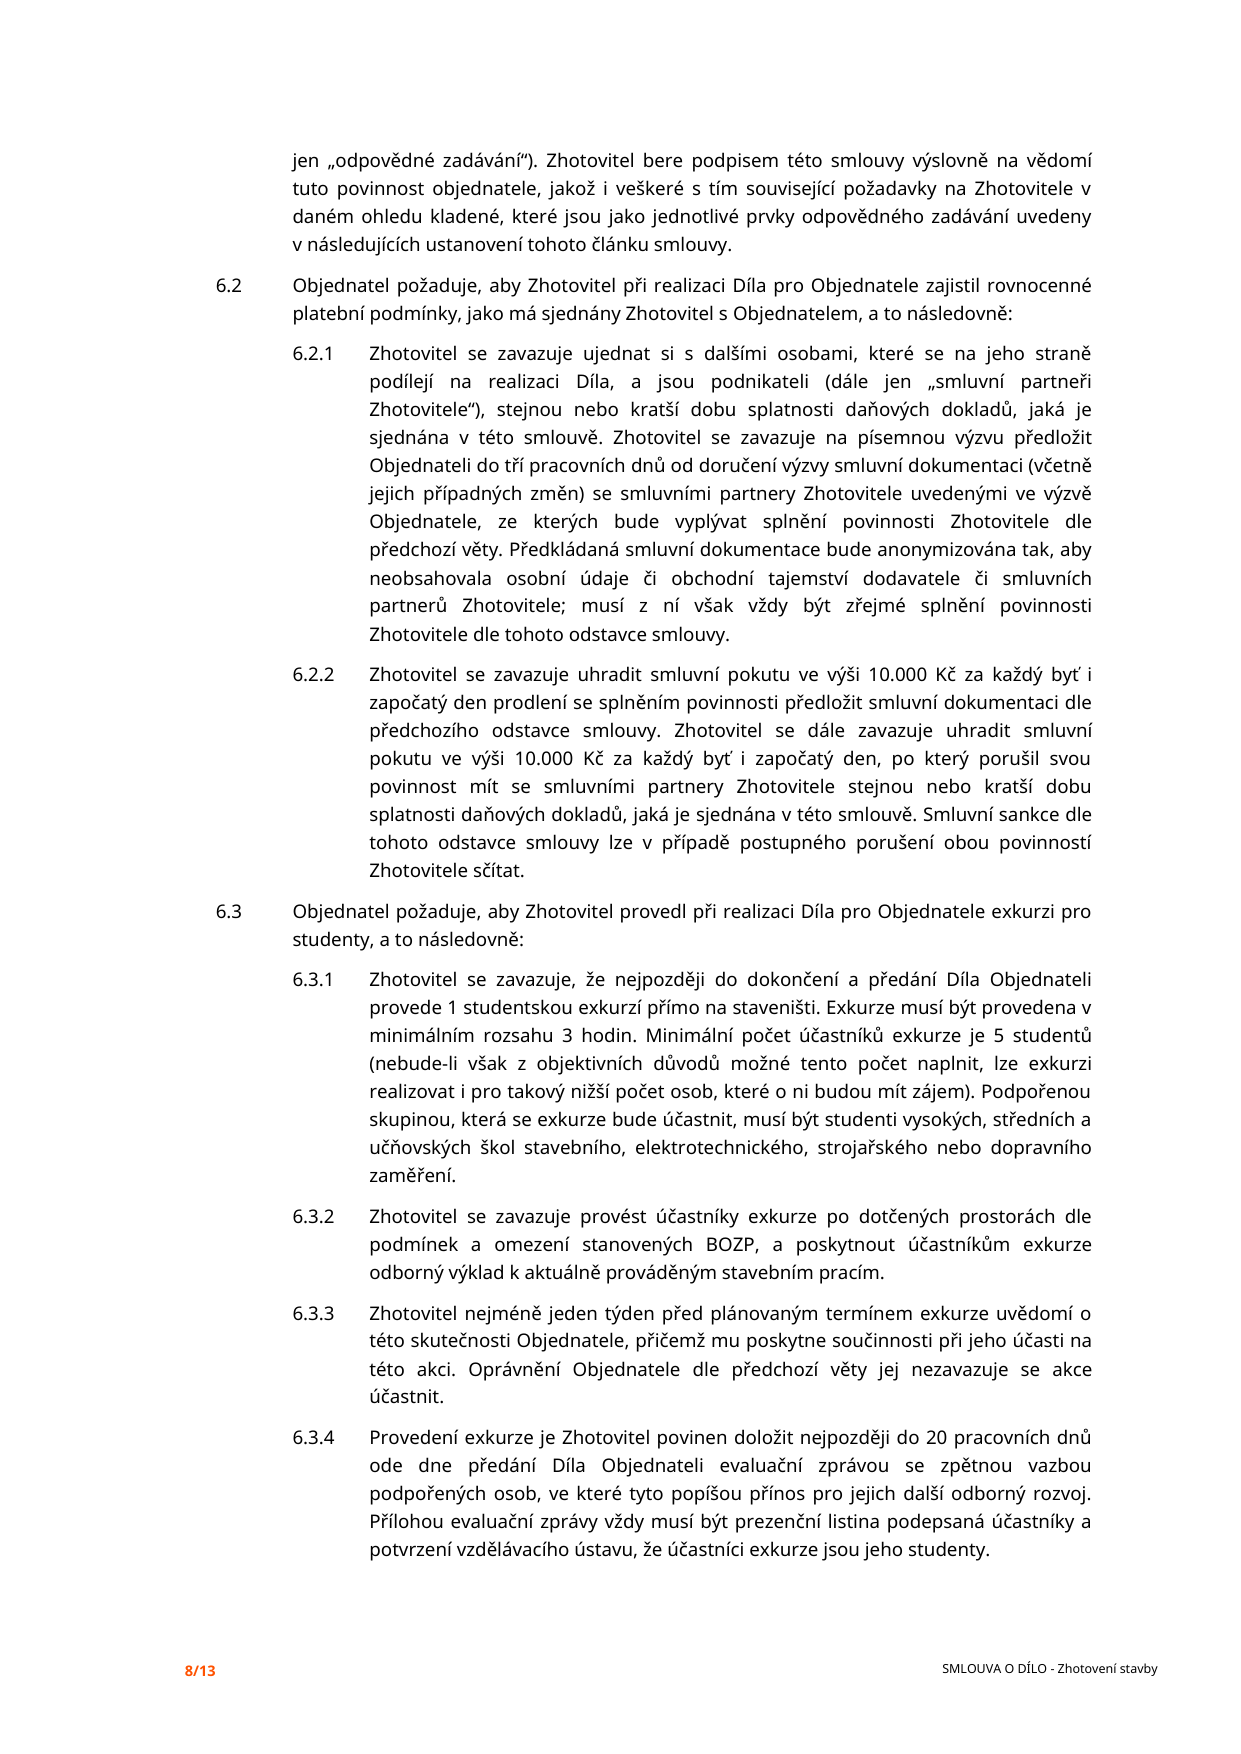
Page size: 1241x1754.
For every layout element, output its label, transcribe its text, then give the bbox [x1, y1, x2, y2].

text Zhotovitel se zavazuje, že nejpozději do dokončení a předání Díla Objednateli provede 1 studentskou exkurzí přímo na staveništi. Exkurze musí být provedena v minimálním rozsahu 3 hodin. Minimální počet účastníků exkurze je 5 studentů (nebude-li však z objektivních důvodů možné tento počet naplnit, lze exkurzi realizovat i pro takový nižší počet osob, které o ni budou mít zájem). Podpořenou skupinou, která se exkurze bude účastnit, musí být studenti vysokých, středních a učňovských škol stavebního, elektrotechnického, strojařského nebo dopravního zaměření. [292, 967, 1093, 1188]
text Objednatel požaduje, aby Zhotovitel při realizaci Díla pro Objednatele zajistil rovnocenné platební podmínky, jako má sjednány Zhotovitel s Objednatelem, a to následovně: [216, 272, 1093, 326]
text Zhotovitel se zavazuje provést účastníky exkurze po dotčených prostorách dle podmínek a omezení stanovených BOZP, a poskytnout účastníkům exkurze odborný výklad k aktuálně prováděným stavebním pracím. [292, 1203, 1093, 1285]
text Provedení exkurze je Zhotovitel povinen doložit nejpozději do 20 pracovních dnů ode dne předání Díla Objednateli evaluační zprávou se zpětnou vazbou podpořených osob, ve které tyto popíšou přínos pro jejich další odborný rozvoj. Přílohou evaluační zprávy vždy musí být prezenční listina podepsaná účastníky a potvrzení vzdělávacího ústavu, že účastníci exkurze jsou jeho studenty. [292, 1424, 1093, 1562]
text Zhotovitel se zavazuje uhradit smluvní pokutu ve výši 10.000 Kč za každý byť i započatý den prodlení se splněním povinnosti předložit smluvní dokumentaci dle předchozího odstavce smlouvy. Zhotovitel se dále zavazuje uhradit smluvní pokutu ve výši 10.000 Kč za každý byť i započatý den, po který porušil svou povinnost mít se smluvními partnery Zhotovitele stejnou nebo kratší dobu splatnosti daňových dokladů, jaká je sjednána v této smlouvě. Smluvní sankce dle tohoto odstavce smlouvy lze v případě postupného porušení obou povinností Zhotovitele sčítat. [292, 661, 1093, 883]
text Zhotovitel nejméně jeden týden před plánovaným termínem exkurze uvědomí o této skutečnosti Objednatele, přičemž mu poskytne součinnosti při jeho účasti na této akci. Oprávnění Objednatele dle předchozí věty jej nezavazuje se akce účastnit. [292, 1300, 1093, 1409]
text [216, 147, 1093, 257]
text Objednatel požaduje, aby Zhotovitel provedl při realizaci Díla pro Objednatele exkurzi pro studenty, a to následovně: [216, 898, 1093, 952]
text Zhotovitel se zavazuje ujednat si s dalšími osobami, které se na jeho straně podílejí na realizaci Díla, a jsou podnikateli (dále jen „smluvní partneři Zhotovitele“), stejnou nebo kratší dobu splatnosti daňových dokladů, jaká je sjednána v této smlouvě. Zhotovitel se zavazuje na písemnou výzvu předložit Objednateli do tří pracovních dnů od doručení výzvy smluvní dokumentaci (včetně jejich případných změn) se smluvními partnery Zhotovitele uvedenými ve výzvě Objednatele, ze kterých bude vyplývat splnění povinnosti Zhotovitele dle předchozí věty. Předkládaná smluvní dokumentace bude anonymizována tak, aby neobsahovala osobní údaje či obchodní tajemství dodavatele či smluvních partnerů Zhotovitele; musí z ní však vždy být zřejmé splnění povinnosti Zhotovitele dle tohoto odstavce smlouvy. [292, 341, 1093, 646]
